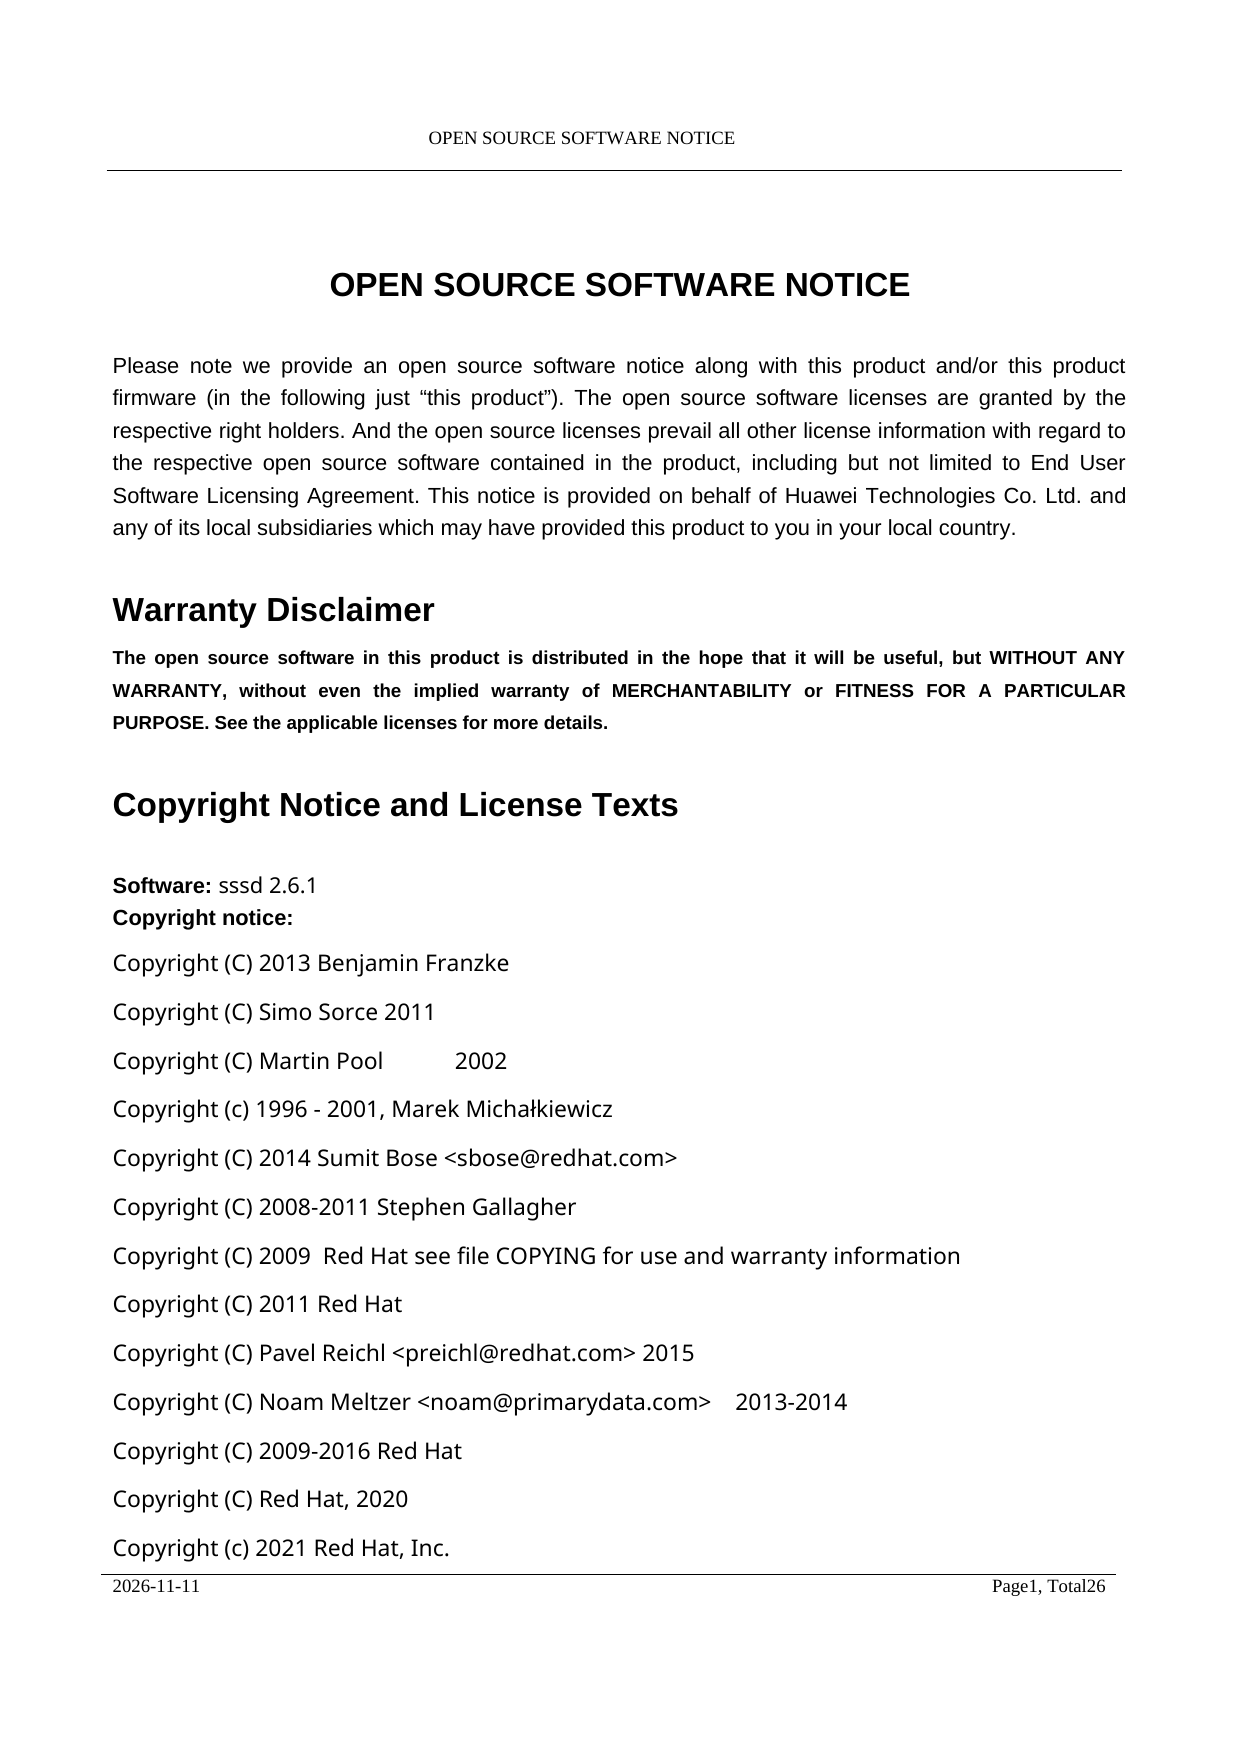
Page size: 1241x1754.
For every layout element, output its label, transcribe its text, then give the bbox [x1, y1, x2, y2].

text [112, 947, 1128, 1564]
text Please note we provide an open source software notice along with this product and/or this product firmware (in the following just “this product”). The open source software licenses are granted by the respective right holders. And the open source licenses prevail all other license information with regard to the respective open source software contained in the product, including but not limited to End User Software Licensing Agreement. This notice is provided on behalf of Huawei Technologies Co. Ltd. and any of its local subsidiaries which may have provided this product to you in your local country. [112, 349, 1128, 544]
text OPEN SOURCE SOFTWARE NOTICE [112, 251, 1128, 316]
text Copyright notice: [112, 901, 1128, 934]
text Copyright Notice and License Texts [112, 771, 1128, 836]
text Warranty Disclaimer [112, 576, 1128, 641]
text Software: sssd 2.6.1 [112, 869, 1128, 901]
text The open source software in this product is distributed in the hope that it will be useful, but WITHOUT ANY WARRANTY, without even the implied warranty of MERCHANTABILITY or FITNESS FOR A PARTICULAR PURPOSE. See the applicable licenses for more details. [112, 641, 1128, 739]
